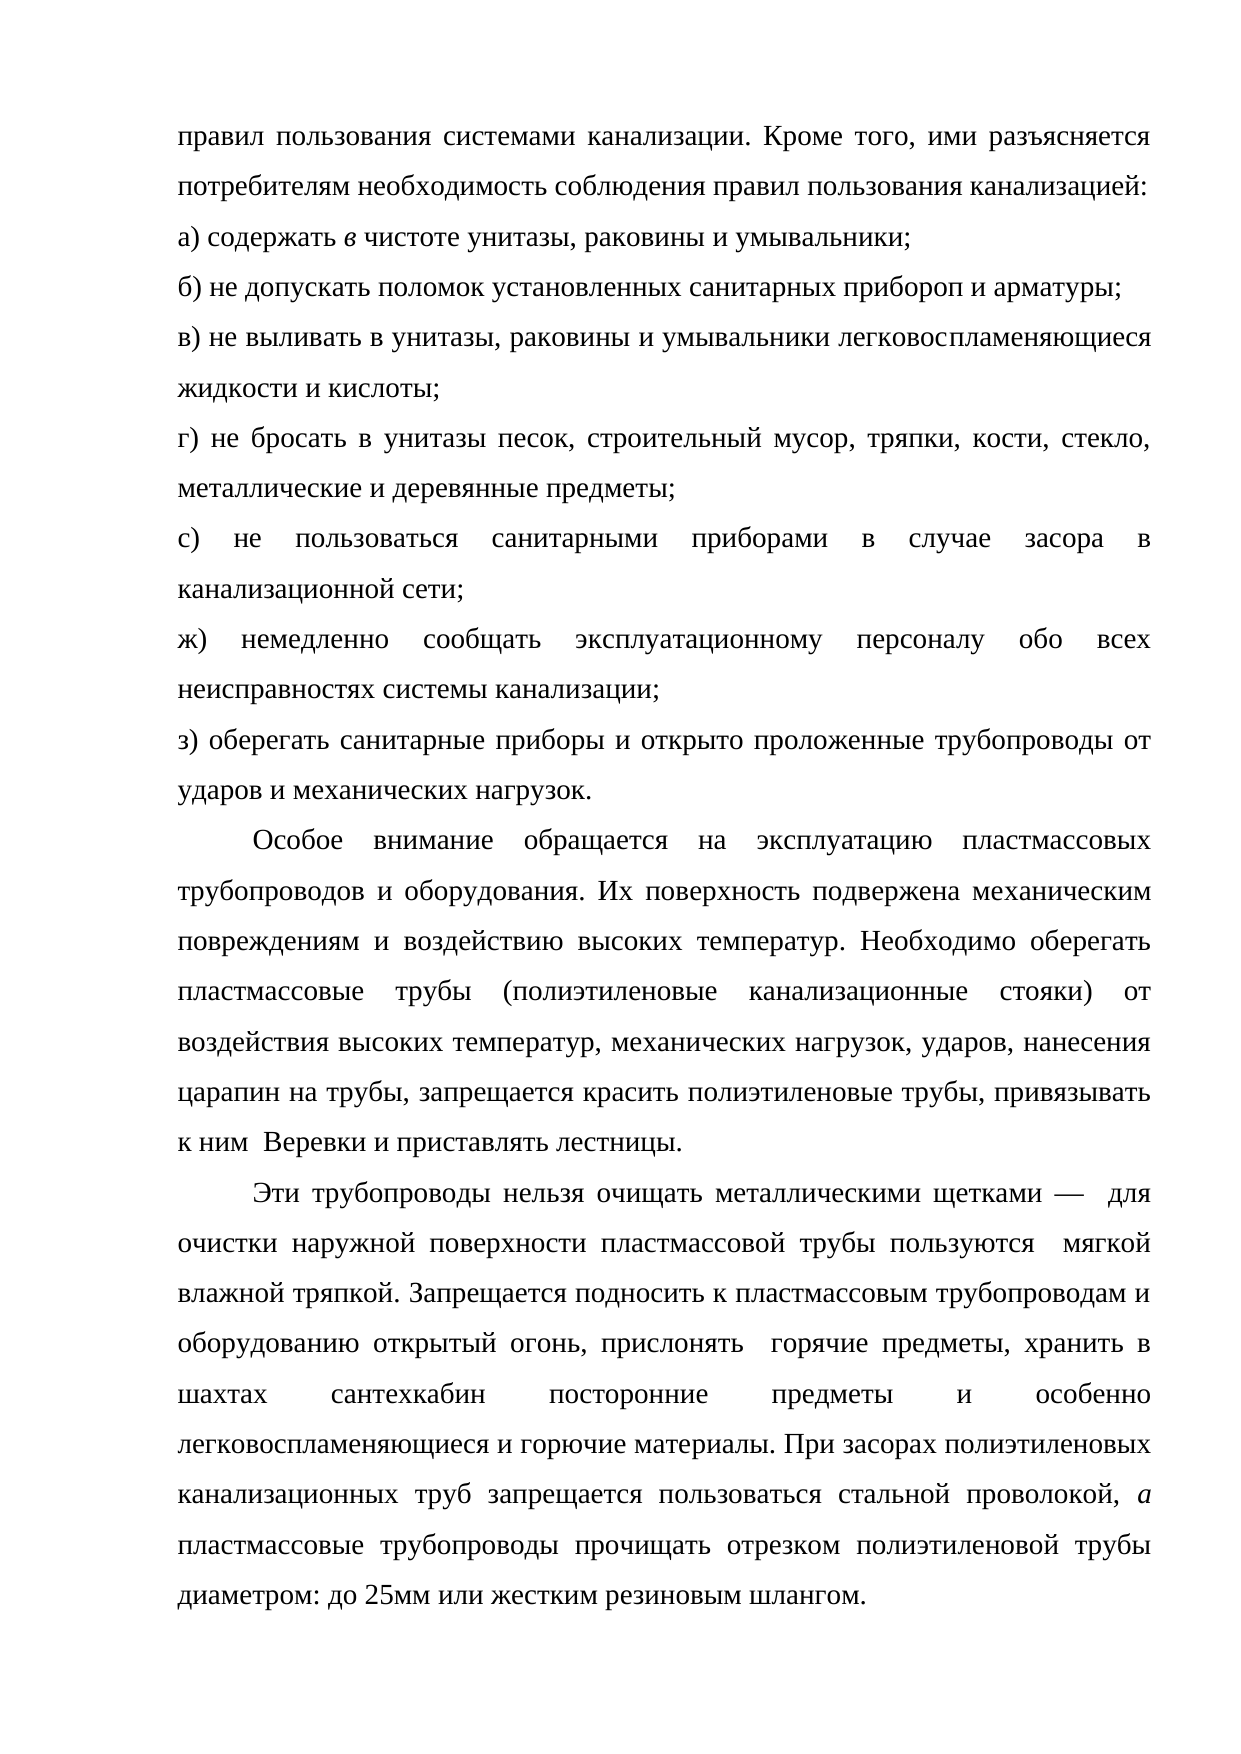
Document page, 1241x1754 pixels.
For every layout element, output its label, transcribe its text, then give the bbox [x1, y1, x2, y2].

text Эти трубопроводы нельзя очищать металлическими щетками — для очистки наружной поверхности пластмассовой трубы пользуются мягкой влажной тряпкой. Запрещается подносить к пластмассовым трубопроводам и оборудованию открытый огонь, прислонять горячие предметы, хранить в шахтах сантехкабин посторонние предметы и особенно легковоспламеняющиеся и горючие материалы. При засорах полиэтиленовых канализационных труб запрещается пользоваться стальной проволокой, а пластмассовые трубопроводы прочищать отрезком полиэтиленовой трубы диаметром: до 25мм или жестким резиновым шлангом. [177, 1175, 1152, 1611]
text б) не допускать поломок установленных санитарных прибороп и арматуры; [177, 269, 1152, 303]
text в) не выливать в унитазы, раковины и умывальники легковоспламеняющиеся жидкости и кислоты; [177, 319, 1152, 403]
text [177, 118, 1152, 202]
text г) не бросать в унитазы песок, строительный мусор, тряпки, кости, стекло, металлические и деревянные предметы; [177, 420, 1152, 504]
text а) содержать в чистоте унитазы, раковины и умывальники; [177, 219, 1152, 252]
text ж) немедленно сообщать эксплуатационному персоналу обо всех неисправностях системы канализации; [177, 621, 1152, 705]
text з) оберегать санитарные приборы и открыто проложенные трубопроводы от ударов и механических нагрузок. [177, 722, 1152, 806]
text Особое внимание обращается на эксплуатацию пластмассовых трубопроводов и оборудования. Их поверхность подвержена механическим повреждениям и воздействию высоких температур. Необходимо оберегать пластмассовые трубы (полиэтиленовые канализационные стояки) от воздействия высоких температур, механических нагрузок, ударов, нанесения царапин на трубы, запрещается красить полиэтиленовые трубы, привязывать к ним Веревки и приставлять лестницы. [177, 822, 1152, 1158]
text с) не пользоваться санитарными приборами в случае засора в канализационной сети; [177, 521, 1152, 604]
